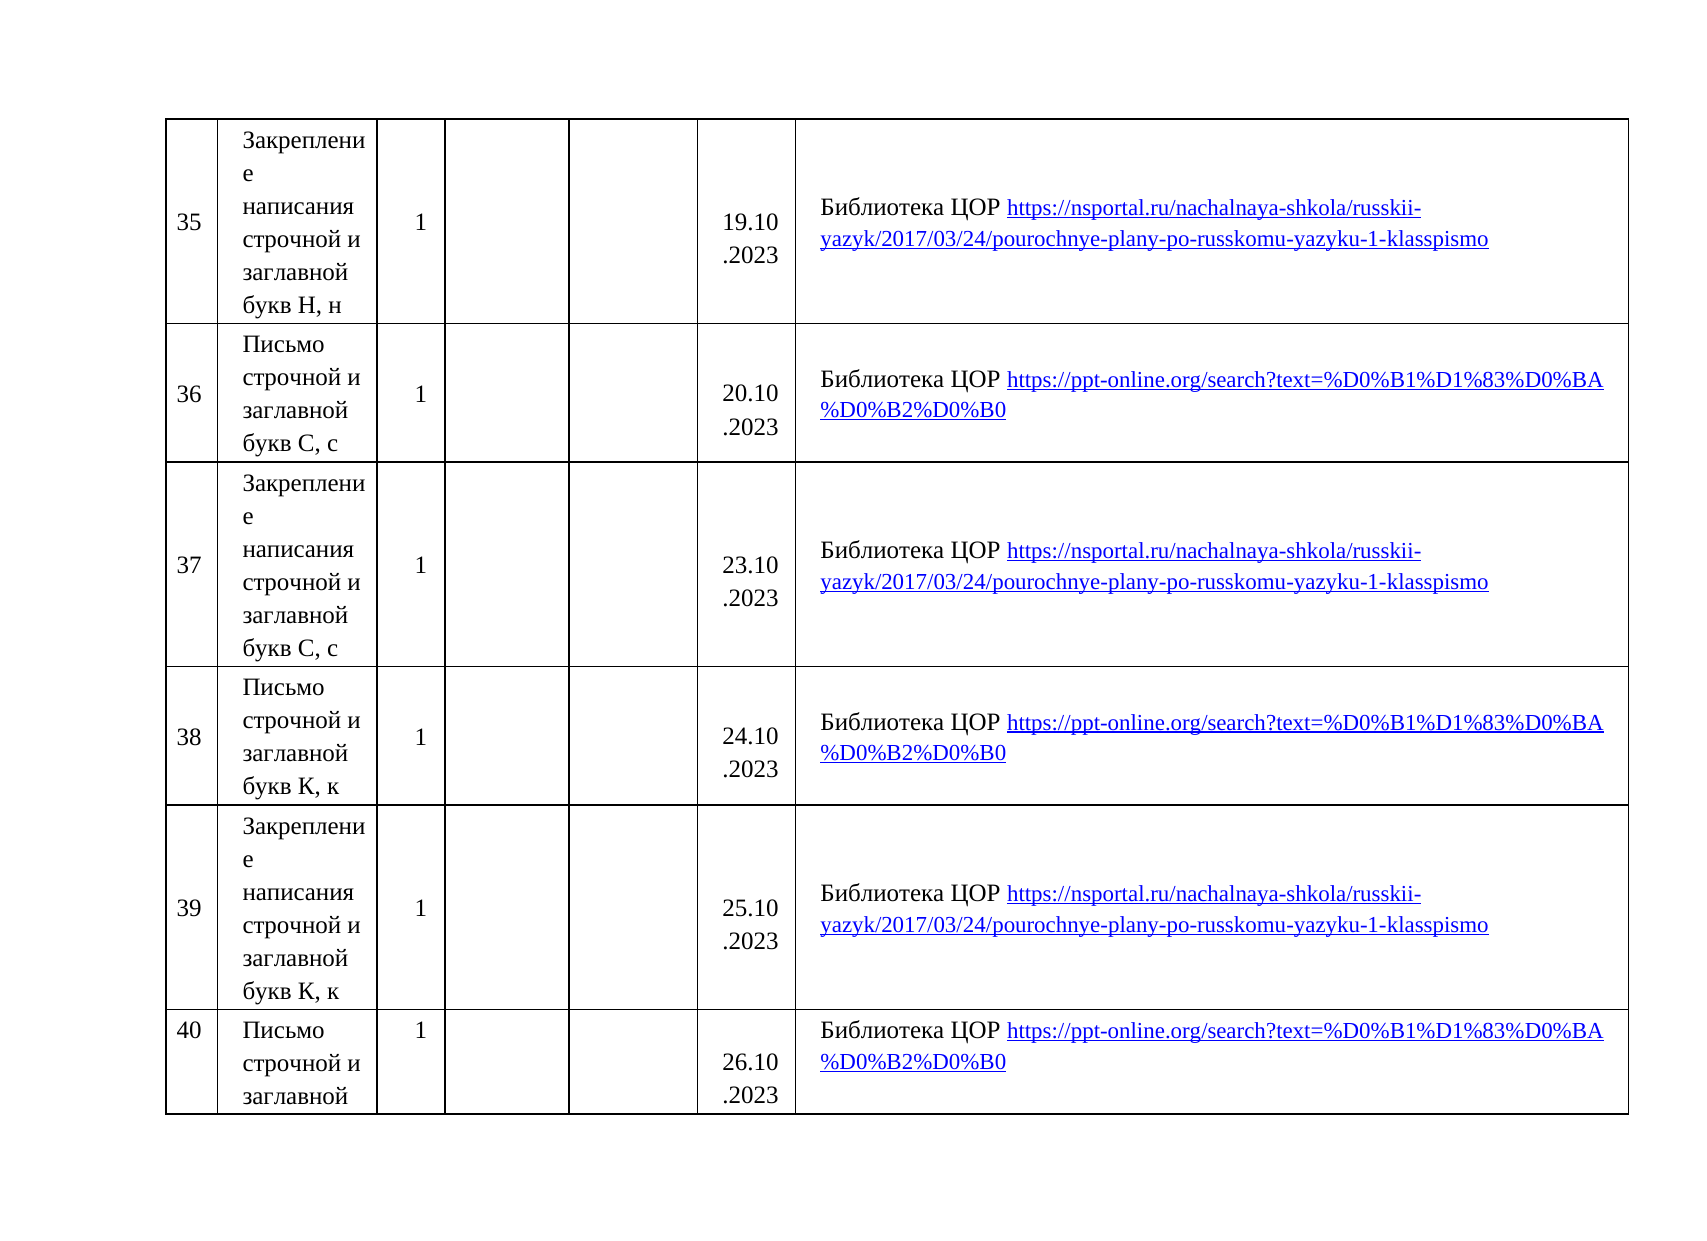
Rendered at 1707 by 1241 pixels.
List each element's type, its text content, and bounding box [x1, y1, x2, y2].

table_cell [796, 1010, 1628, 1113]
table_cell 26.10.2023 [698, 1010, 795, 1113]
table_cell Библиотека ЦОР https://ppt-online.org/search?text=%D0%B1%D1%83%D0%BA%D0%B2%D0%B0 [796, 667, 1628, 804]
table_cell [446, 463, 568, 666]
table_cell 40 [167, 1010, 217, 1113]
table_cell [570, 1010, 697, 1113]
table_cell 1 [378, 667, 444, 804]
table_cell Библиотека ЦОР https://nsportal.ru/nachalnaya-shkola/russkii-yazyk/2017/03/24/pourochnye-plany-po-russkomu-yazyku-1-klasspismo [796, 463, 1628, 666]
table_cell 1 [378, 1010, 444, 1113]
table_cell Закрепление написания строчной и заглавной букв К, к [218, 806, 376, 1008]
table_cell 24.10.2023 [698, 667, 795, 804]
table_cell [446, 1010, 568, 1113]
table_cell 1 [378, 806, 444, 1008]
table_cell [446, 667, 568, 804]
table_cell 37 [167, 463, 217, 666]
table_cell [446, 806, 568, 1008]
table_cell [570, 324, 697, 461]
table_cell Письмо строчной и заглавной букв К, к [218, 667, 376, 804]
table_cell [796, 120, 1628, 323]
table_cell Закрепление написания строчной и заглавной букв С, с [218, 463, 376, 666]
table_cell Библиотека ЦОР https://ppt-online.org/search?text=%D0%B1%D1%83%D0%BA%D0%B2%D0%B0 [796, 324, 1628, 461]
table_cell [570, 667, 697, 804]
table_cell Письмо строчной и заглавной букв С, с [218, 324, 376, 461]
table_cell [570, 120, 697, 323]
table_cell [570, 806, 697, 1008]
table_cell 35 [167, 120, 217, 323]
table_cell 39 [167, 806, 217, 1008]
table_cell Закрепление написания строчной и заглавной букв Н, н [218, 120, 376, 323]
table_cell [446, 120, 568, 323]
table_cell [218, 1010, 376, 1113]
table_cell 19.10.2023 [698, 120, 795, 323]
table_cell 36 [167, 324, 217, 461]
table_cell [796, 806, 1628, 1008]
table_cell 38 [167, 667, 217, 804]
table_cell 25.10.2023 [698, 806, 795, 1008]
table_cell 1 [378, 324, 444, 461]
table_cell [570, 463, 697, 666]
table_cell 23.10.2023 [698, 463, 795, 666]
table_cell 20.10.2023 [698, 324, 795, 461]
table_cell 1 [378, 120, 444, 323]
table_cell [446, 324, 568, 461]
table_cell 1 [378, 463, 444, 666]
